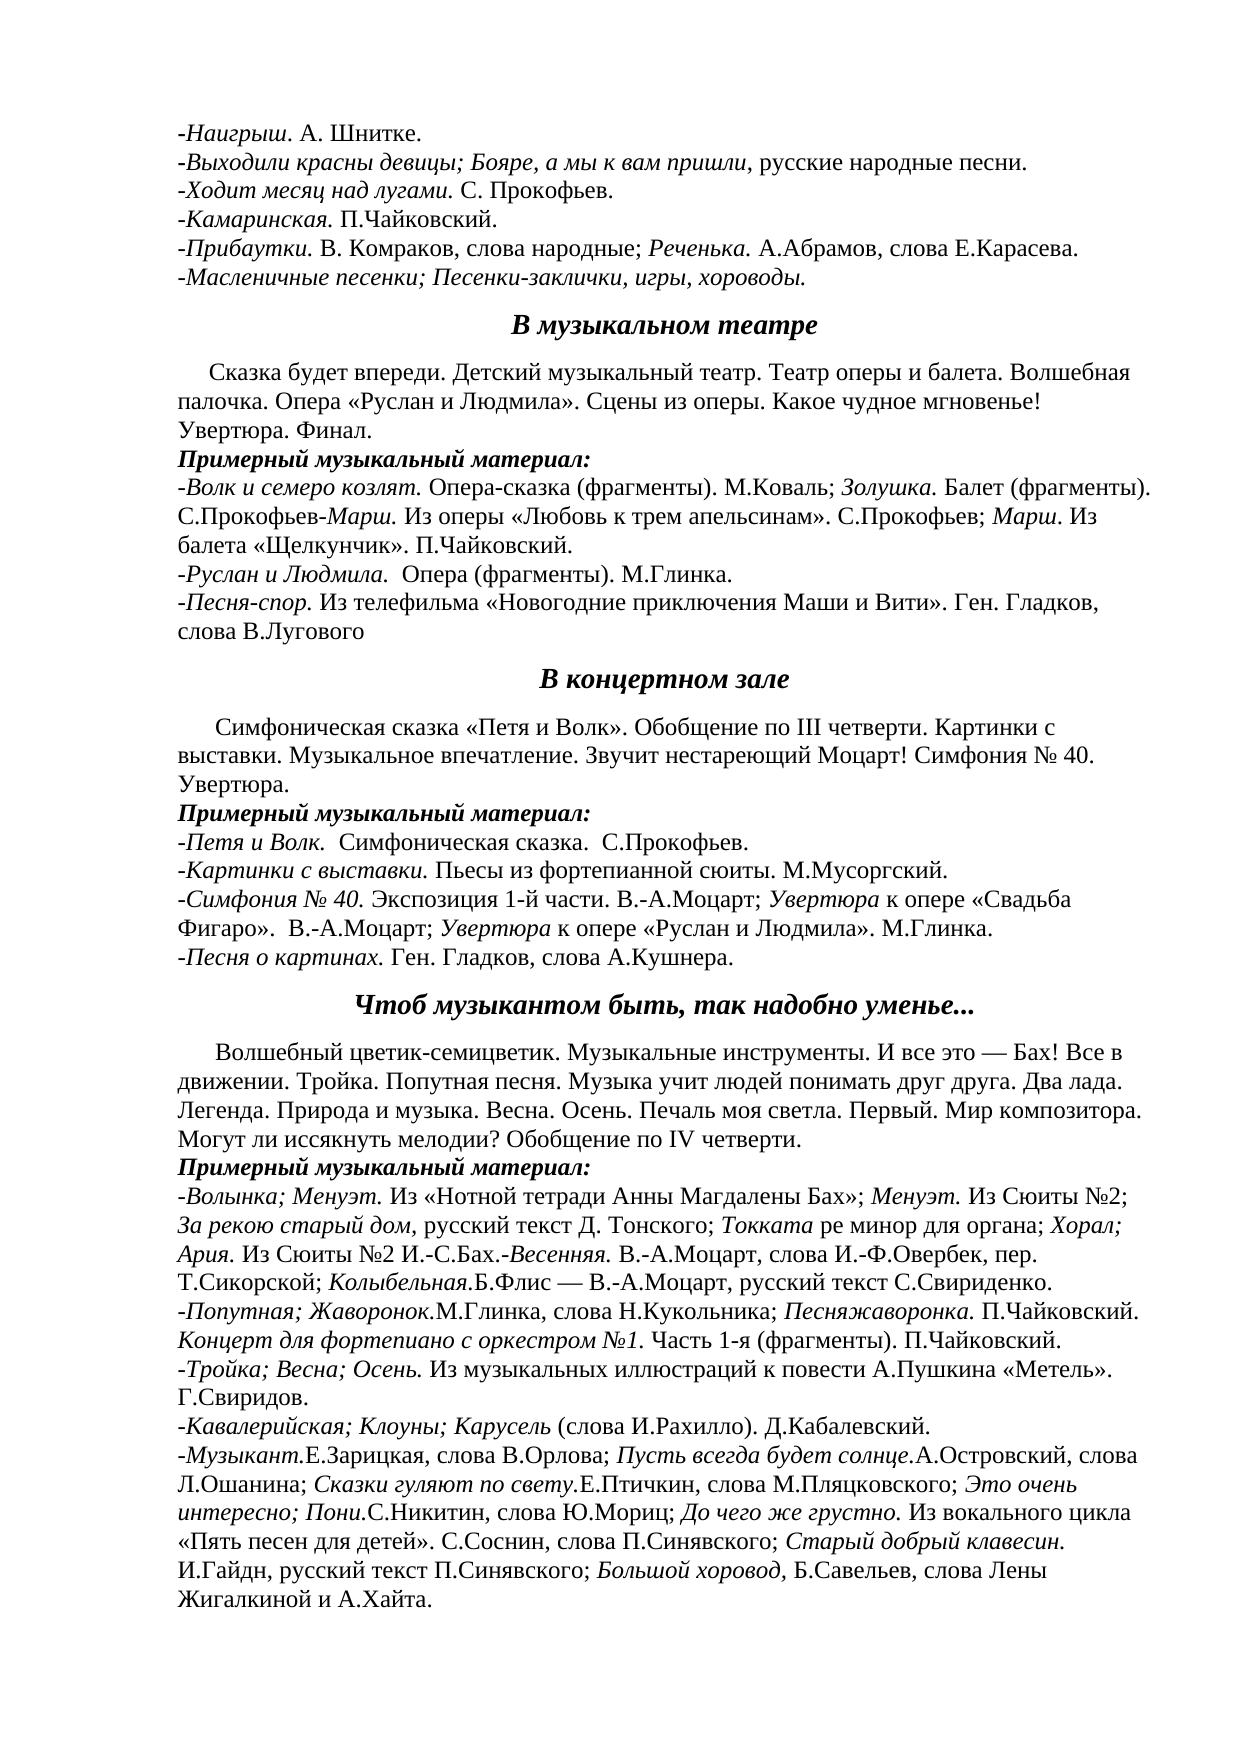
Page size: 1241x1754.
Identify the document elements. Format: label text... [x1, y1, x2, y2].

text Чтоб музыкантом быть, так надобно уменье... [177, 987, 1152, 1021]
text В концертном зале [177, 662, 1152, 695]
text Симфоническая сказка «Петя и Волк». Обобщение по III четверти. Картинки с выставки. Музыкальное впечатление. Звучит нестареющий Моцарт! Симфония № 40. Увертюра. Примерный музыкальный материал: -Петя и Волк. Симфоническая сказка. С.Прокофьев. -Картинки с выставки. Пьесы из фортепианной сюиты. М.Мусоргский. -Симфония № 40. Экспозиция 1-й части. В.-А.Моцарт; Увертюра к опере «Свадьба Фигаро». В.-А.Моцарт; Увертюра к опере «Руслан и Людмила». М.Глинка. -Песня о картинах. Ген. Гладков, слова А.Кушнера. [177, 712, 1152, 971]
text Сказка будет впереди. Детский музыкальный театр. Театр оперы и балета. Волшебная палочка. Опера «Руслан и Людмила». Сцены из оперы. Какое чудное мгновенье! Увертюра. Финал. Примерный музыкальный материал: -Волк и семеро козлят. Опера-сказка (фрагменты). М.Коваль; Золушка. Балет (фрагменты). С.Прокофьев-Марш. Из оперы «Любовь к трем апельсинам». С.Прокофьев; Марш. Из балета «Щелкунчик». П.Чайковский. -Руслан и Людмила. Опера (фрагменты). М.Глинка. -Песня-спор. Из телефильма «Новогодние приключения Маши и Вити». Ген. Гладков, слова В.Лугового [177, 357, 1152, 645]
text В музыкальном театре [177, 307, 1152, 341]
text Волшебный цветик-семицветик. Музыкальные инструменты. И все это — Бах! Все в движении. Тройка. Попутная песня. Музыка учит людей понимать друг друга. Два лада. Легенда. Природа и музыка. Весна. Осень. Печаль моя светла. Первый. Мир композитора. Могут ли иссякнуть мелодии? Обобщение по IV четверти. Примерный музыкальный материал: -Волынка; Менуэт. Из «Нотной тетради Анны Магдалены Бах»; Менуэт. Из Сюиты №2; За рекою старый дом, русский текст Д. Тонского; Токката ре минор для органа; Хорал; Ария. Из Сюиты №2 И.-С.Бах.-Весенняя. В.-А.Моцарт, слова И.-Ф.Овербек, пер. Т.Сикорской; Колыбельная.Б.Флис — В.-А.Моцарт, русский текст С.Свириденко. -Попутная; Жаворонок.М.Глинка, слова Н.Кукольника; Песняжаворонка. П.Чайковский. Концерт для фортепиано с оркестром №1. Часть 1-я (фрагменты). П.Чайковский. -Тройка; Весна; Осень. Из музыкальных иллюстраций к повести А.Пушкина «Метель». Г.Свиридов. -Кавалерийская; Клоуны; Карусель (слова И.Рахилло). Д.Кабалевский. -Музыкант.Е.Зарицкая, слова В.Орлова; Пусть всегда будет солнце.А.Островский, слова Л.Ошанина; Сказки гуляют по свету.Е.Птичкин, слова М.Пляцковского; Это очень интересно; Пони.С.Никитин, слова Ю.Мориц; До чего же грустно. Из вокального цикла «Пять песен для детей». С.Соснин, слова П.Синявского; Старый добрый клавесин. И.Гайдн, русский текст П.Синявского; Большой хоровод, Б.Савельев, слова Лены Жигалкиной и А.Хайта. [177, 1037, 1152, 1612]
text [177, 118, 1152, 291]
